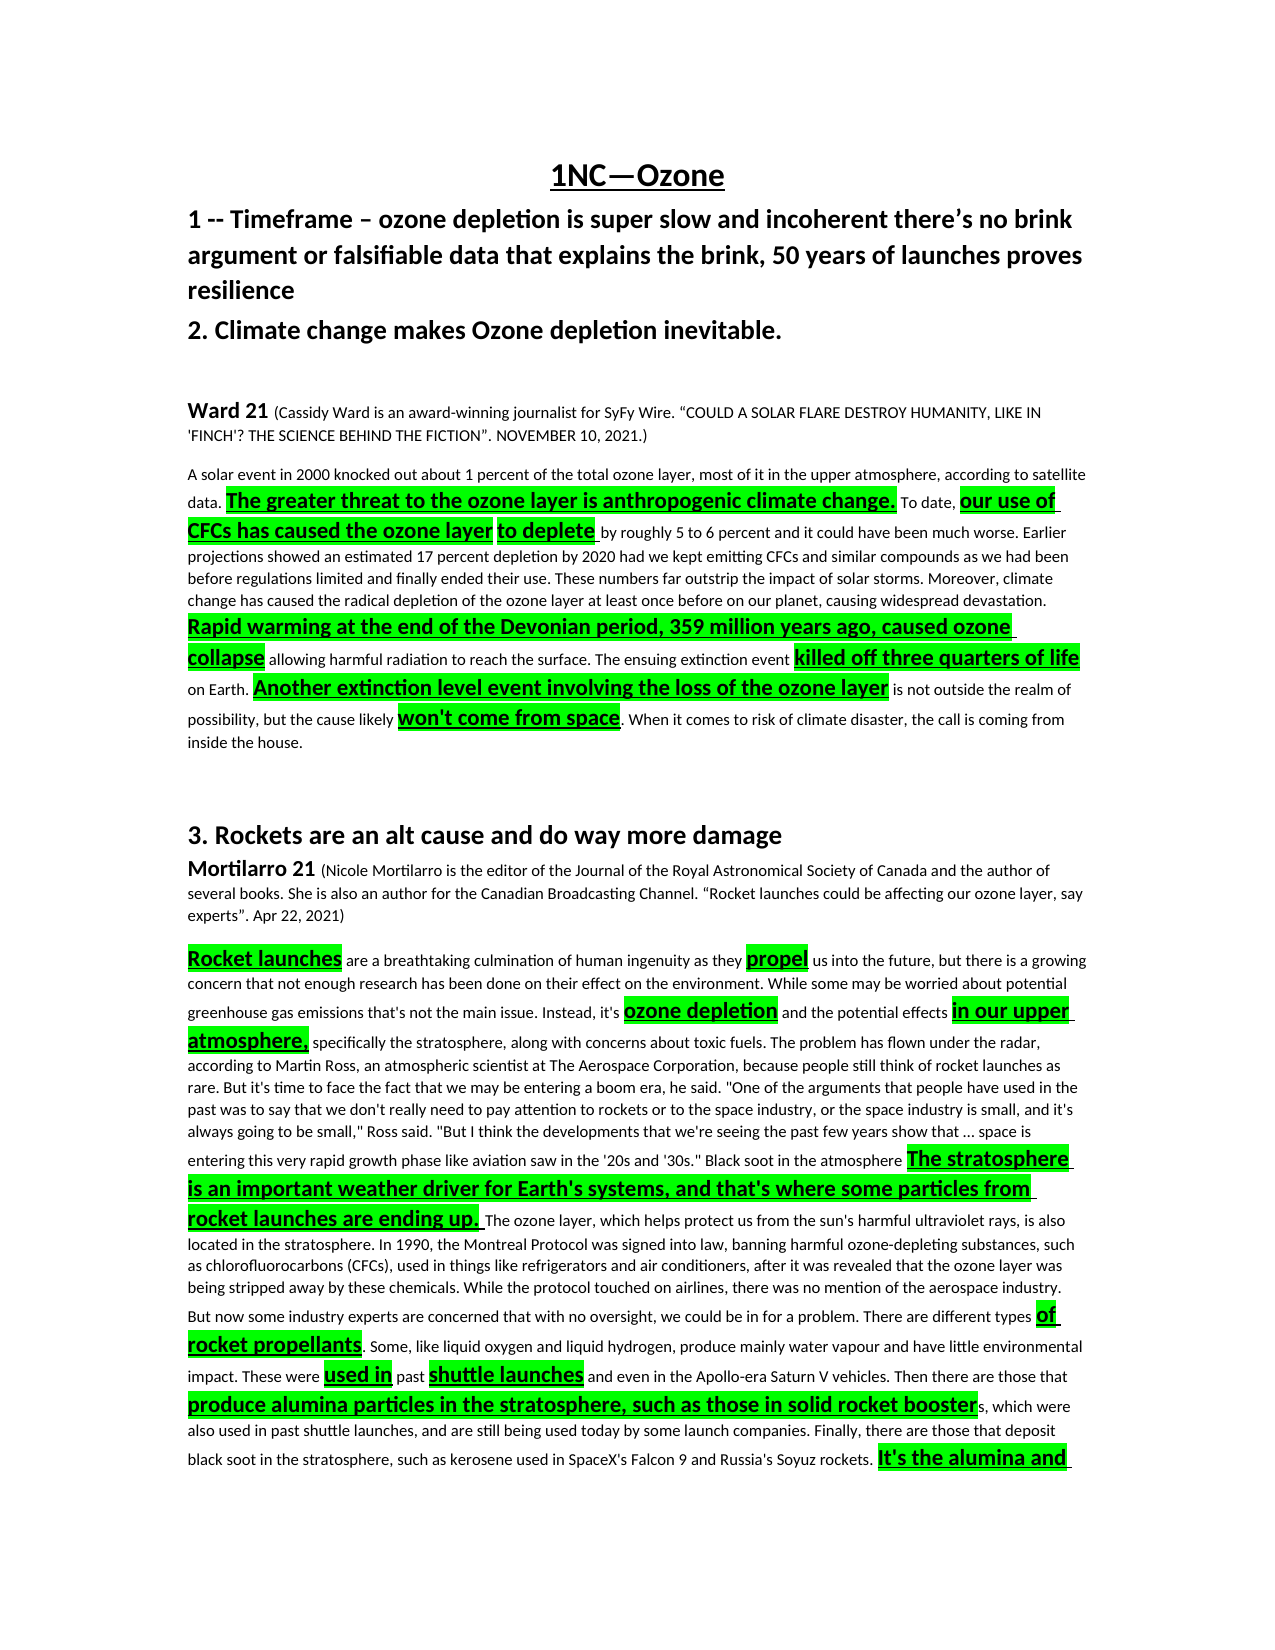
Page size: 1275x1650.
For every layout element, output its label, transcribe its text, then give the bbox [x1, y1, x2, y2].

text Mortilarro 21 (Nicole Mortilarro is the editor of the Journal of the Royal Astronomical Society of Canada and the author of several books. She is also an author for the Canadian Broadcasting Channel. “Rocket launches could be affecting our ozone layer, say experts”. Apr 22, 2021) [187, 854, 1087, 926]
subtitle 2. Climate change makes Ozone depletion inevitable. [187, 313, 1087, 346]
subtitle 1NC—Ozone [187, 154, 1087, 195]
text Ward 21 (Cassidy Ward is an award-winning journalist for SyFy Wire. “COULD A SOLAR FLARE DESTROY HUMANITY, LIKE IN 'FINCH'? THE SCIENCE BEHIND THE FICTION”. NOVEMBER 10, 2021.) [187, 396, 1087, 446]
subtitle 1 -- Timeframe – ozone depletion is super slow and incoherent there’s no brink argument or falsifiable data that explains the brink, 50 years of launches proves resilience [187, 202, 1087, 307]
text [187, 944, 1087, 1471]
text A solar event in 2000 knocked out about 1 percent of the total ozone layer, most of it in the upper atmosphere, according to satellite data. The greater threat to the ozone layer is anthropogenic climate change. To date, our use of CFCs has caused the ozone layer to deplete by roughly 5 to 6 percent and it could have been much worse. Earlier projections showed an estimated 17 percent depletion by 2020 had we kept emitting CFCs and similar compounds as we had been before regulations limited and finally ended their use. These numbers far outstrip the impact of solar storms. Moreover, climate change has caused the radical depletion of the ozone layer at least once before on our planet, causing widespread devastation. Rapid warming at the end of the Devonian period, 359 million years ago, caused ozone collapse allowing harmful radiation to reach the surface. The ensuing extinction event killed off three quarters of life on Earth. Another extinction level event involving the loss of the ozone layer is not outside the realm of possibility, but the cause likely won't come from space. When it comes to risk of climate disaster, the call is coming from inside the house. [187, 464, 1087, 753]
subtitle 3. Rockets are an alt cause and do way more damage [187, 818, 1087, 851]
